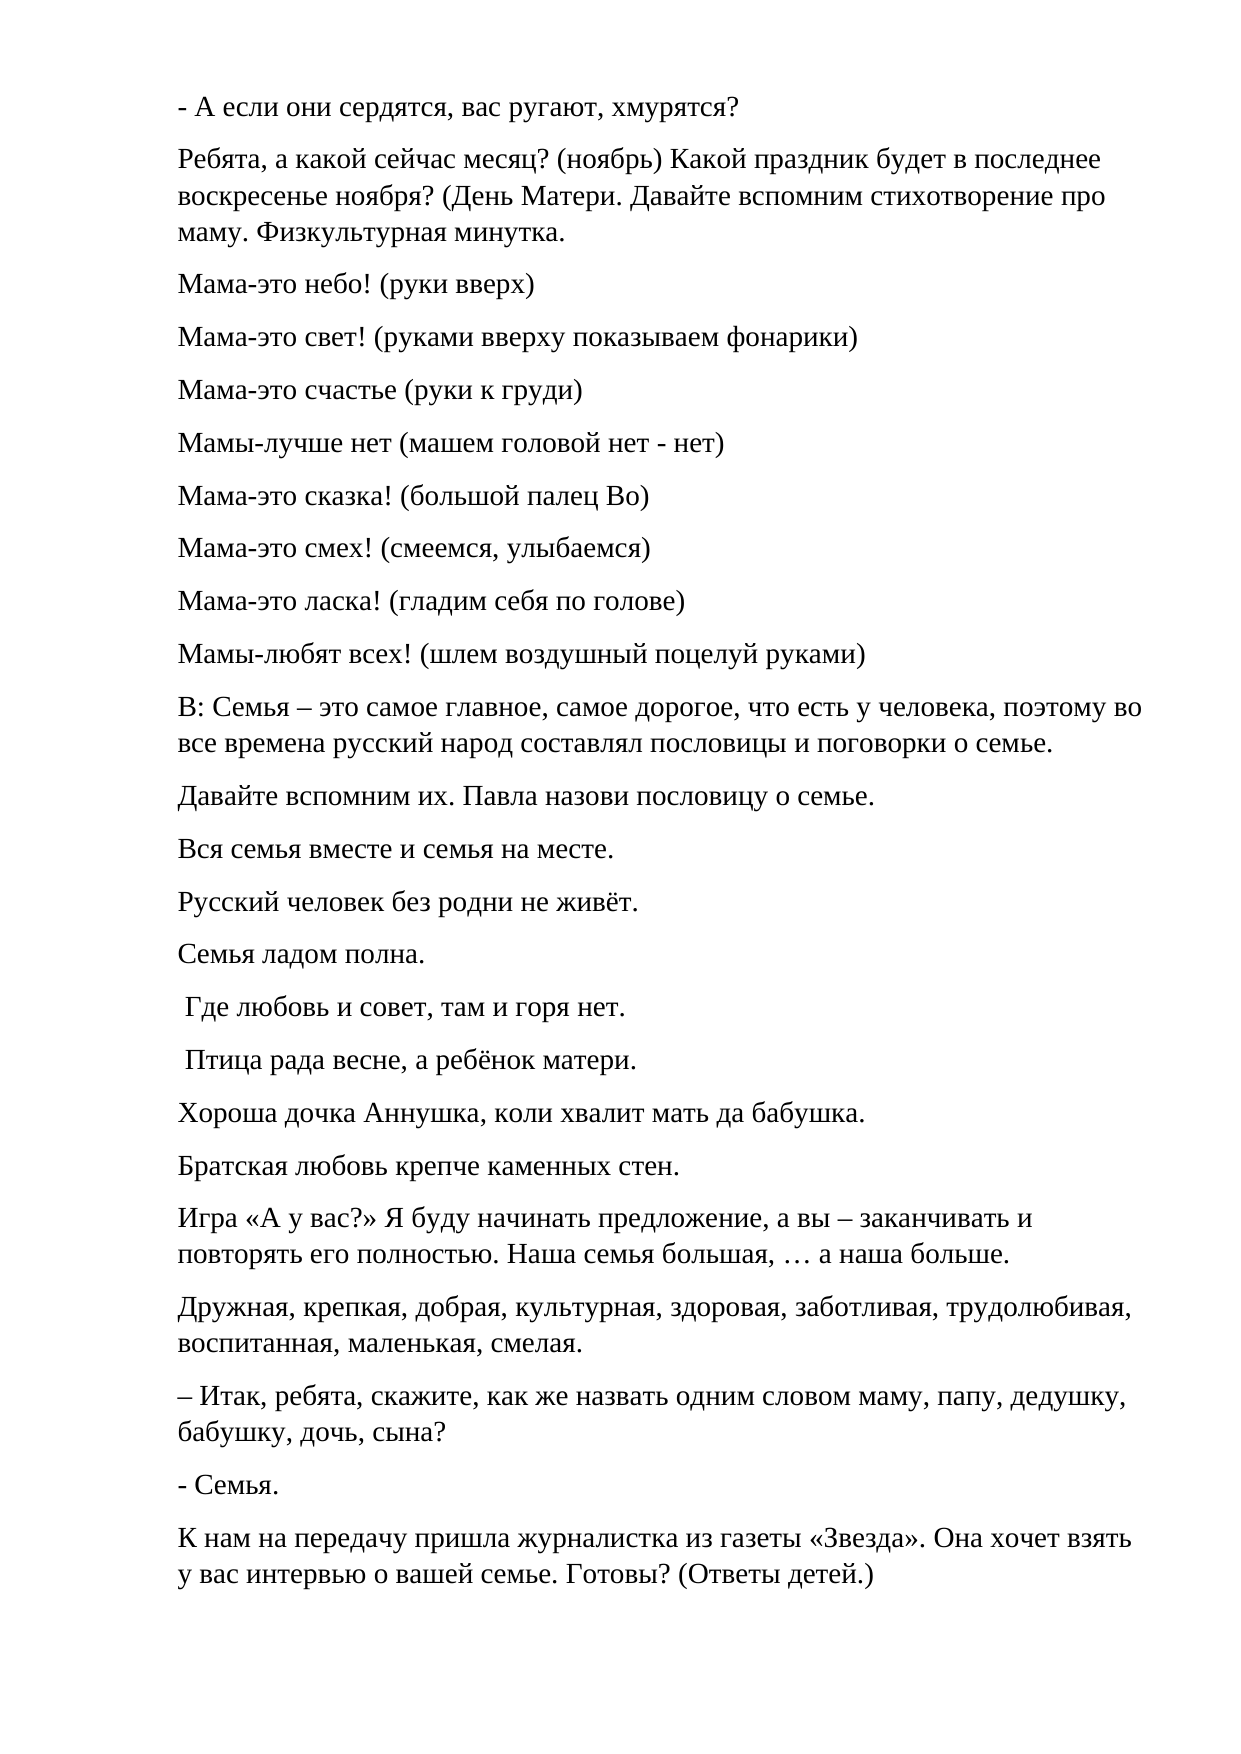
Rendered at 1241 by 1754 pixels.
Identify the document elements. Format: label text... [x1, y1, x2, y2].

text Птица рада весне, а ребёнок матери. [177, 1042, 1152, 1076]
text Где любовь и совет, там и горя нет. [177, 989, 1152, 1023]
text Мама-это сказка! (большой палец Во) [177, 478, 1152, 511]
text Семья ладом полна. [177, 936, 1152, 970]
text Мама-это смех! (смеемся, улыбаемся) [177, 531, 1152, 564]
text Мамы-лучше нет (машем головой нет - нет) [177, 425, 1152, 458]
text В: Семья – это самое главное, самое дорогое, что есть у человека, поэтому во все времена русский народ составлял пословицы и поговорки о семье. [177, 689, 1152, 759]
text Мама-это свет! (руками вверху показываем фонарики) [177, 319, 1152, 353]
text Хороша дочка Аннушка, коли хвалит мать да бабушка. [177, 1095, 1152, 1128]
text Русский человек без родни не живёт. [177, 884, 1152, 917]
text Мамы-любят всех! (шлем воздушный поцелуй руками) [177, 636, 1152, 670]
text – Итак, ребята, скажите, как же назвать одним словом маму, папу, дедушку, бабушку, дочь, сына? [177, 1378, 1152, 1448]
text К нам на передачу пришла журналистка из газеты «Звезда». Она хочет взять у вас интервью о вашей семье. Готовы? (Ответы детей.) [177, 1520, 1152, 1590]
text Мама-это небо! (руки вверх) [177, 267, 1152, 300]
text - Семья. [177, 1467, 1152, 1501]
text Братская любовь крепче каменных стен. [177, 1148, 1152, 1181]
text - А если они сердятся, вас ругают, хмурятся? [177, 89, 1152, 122]
text Мама-это ласка! (гладим себя по голове) [177, 583, 1152, 617]
text Игра «А у вас?» Я буду начинать предложение, а вы – заканчивать и повторять его полностью. Наша семья большая, … а наша больше. [177, 1201, 1152, 1270]
text Вся семья вместе и семья на месте. [177, 831, 1152, 864]
text Мама-это счастье (руки к груди) [177, 372, 1152, 406]
text Дружная, крепкая, добрая, культурная, здоровая, заботливая, трудолюбивая, воспитанная, маленькая, смелая. [177, 1289, 1152, 1359]
text Давайте вспомним их. Павла назови пословицу о семье. [177, 778, 1152, 812]
text Ребята, а какой сейчас месяц? (ноябрь) Какой праздник будет в последнее воскресенье ноября? (День Матери. Давайте вспомним стихотворение про маму. Физкультурная минутка. [177, 141, 1152, 247]
